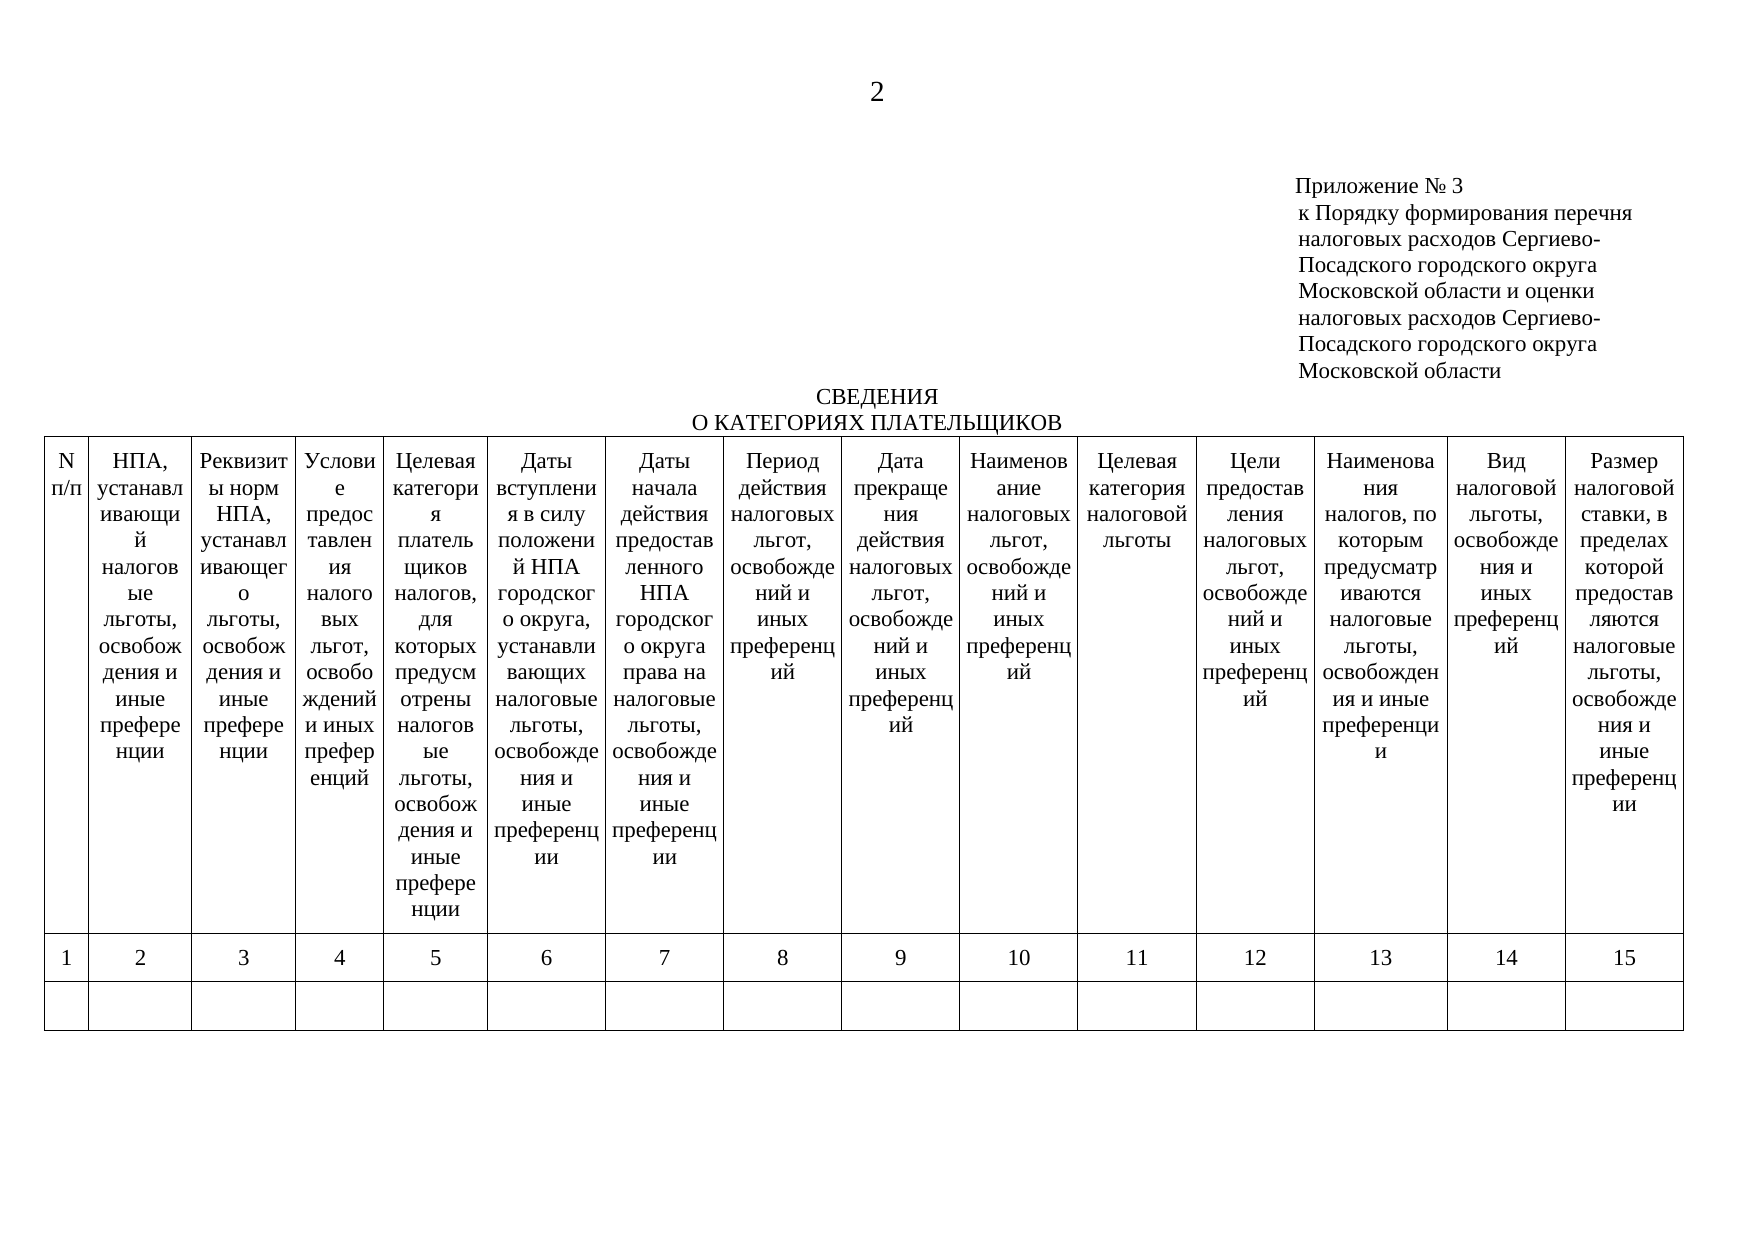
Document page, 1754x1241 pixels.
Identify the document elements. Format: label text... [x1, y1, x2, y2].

table_cell 13 [1315, 934, 1447, 981]
table_cell [842, 982, 959, 1030]
table_cell 6 [488, 934, 605, 981]
table_cell 2 [89, 934, 191, 981]
table_header Целевая категория плательщиков налогов, для которых предусмотрены налоговые льготы, освобождения и иные преференции [384, 437, 487, 932]
table_header Наименования налогов, по которым предусматриваются налоговые льготы, освобождения и иные преференции [1315, 437, 1447, 932]
table_header Цели предоставления налоговых льгот, освобождений и иных преференций [1197, 437, 1314, 932]
table_cell [1566, 982, 1683, 1030]
table_cell 7 [606, 934, 723, 981]
table_cell [1078, 982, 1196, 1030]
table_header Даты вступления в силу положений НПА городского округа, устанавливающих налоговые льготы, освобождения и иные преференции [488, 437, 605, 932]
table_cell [724, 982, 841, 1030]
table_header Период действия налоговых льгот, освобождений и иных преференций [724, 437, 841, 932]
text налоговых расходов Сергиево-Посадского городского округа [1298, 304, 1636, 357]
table_cell [1448, 982, 1565, 1030]
table_cell [384, 982, 487, 1030]
text Приложение № 3 [1077, 172, 1636, 198]
table_header Вид налоговой льготы, освобождения и иных преференций [1448, 437, 1565, 932]
table_cell 11 [1078, 934, 1196, 981]
table_cell 5 [384, 934, 487, 981]
table_cell 9 [842, 934, 959, 981]
text Московской области [1224, 357, 1636, 383]
table_cell [606, 982, 723, 1030]
table_cell [1197, 982, 1314, 1030]
table_cell 15 [1566, 934, 1683, 981]
table_header Размер налоговой ставки, в пределах которой предоставляются налоговые льготы, освобождения и иные преференции [1566, 437, 1683, 932]
table_cell 4 [296, 934, 383, 981]
table_header Условие предоставления налоговых льгот, освобождений и иных преференций [296, 437, 383, 932]
table_cell [89, 982, 191, 1030]
table_cell [192, 982, 295, 1030]
table_cell [296, 982, 383, 1030]
table_header НПА, устанавливающий налоговые льготы, освобождения и иные преференции [89, 437, 191, 932]
table_header Дата прекращения действия налоговых льгот, освобождений и иных преференций [842, 437, 959, 932]
table_cell 1 [45, 934, 88, 981]
text Московской области и оценки [1224, 278, 1636, 304]
table_cell 10 [960, 934, 1077, 981]
table_cell 8 [724, 934, 841, 981]
table_header Даты начала действия предоставленного НПА городского округа права на налоговые льготы, освобождения и иные преференции [606, 437, 723, 932]
table_cell 3 [192, 934, 295, 981]
table_cell [960, 982, 1077, 1030]
table_header Наименование налоговых льгот, освобождений и иных преференций [960, 437, 1077, 932]
text к Порядку формирования перечня [1298, 198, 1636, 225]
table_cell [45, 982, 88, 1030]
text О КАТЕГОРИЯХ ПЛАТЕЛЬЩИКОВ [118, 409, 1636, 436]
table_cell [488, 982, 605, 1030]
text налоговых расходов Сергиево-Посадского городского округа [1298, 225, 1636, 278]
table_header Реквизиты норм НПА, устанавливающего льготы, освобождения и иные преференции [192, 437, 295, 932]
table_header Целевая категория налоговой льготы [1078, 437, 1196, 932]
table_cell 14 [1448, 934, 1565, 981]
table_cell [1315, 982, 1447, 1030]
text СВЕДЕНИЯ [118, 383, 1636, 409]
table_cell 12 [1197, 934, 1314, 981]
table_header N п/п [45, 437, 88, 932]
